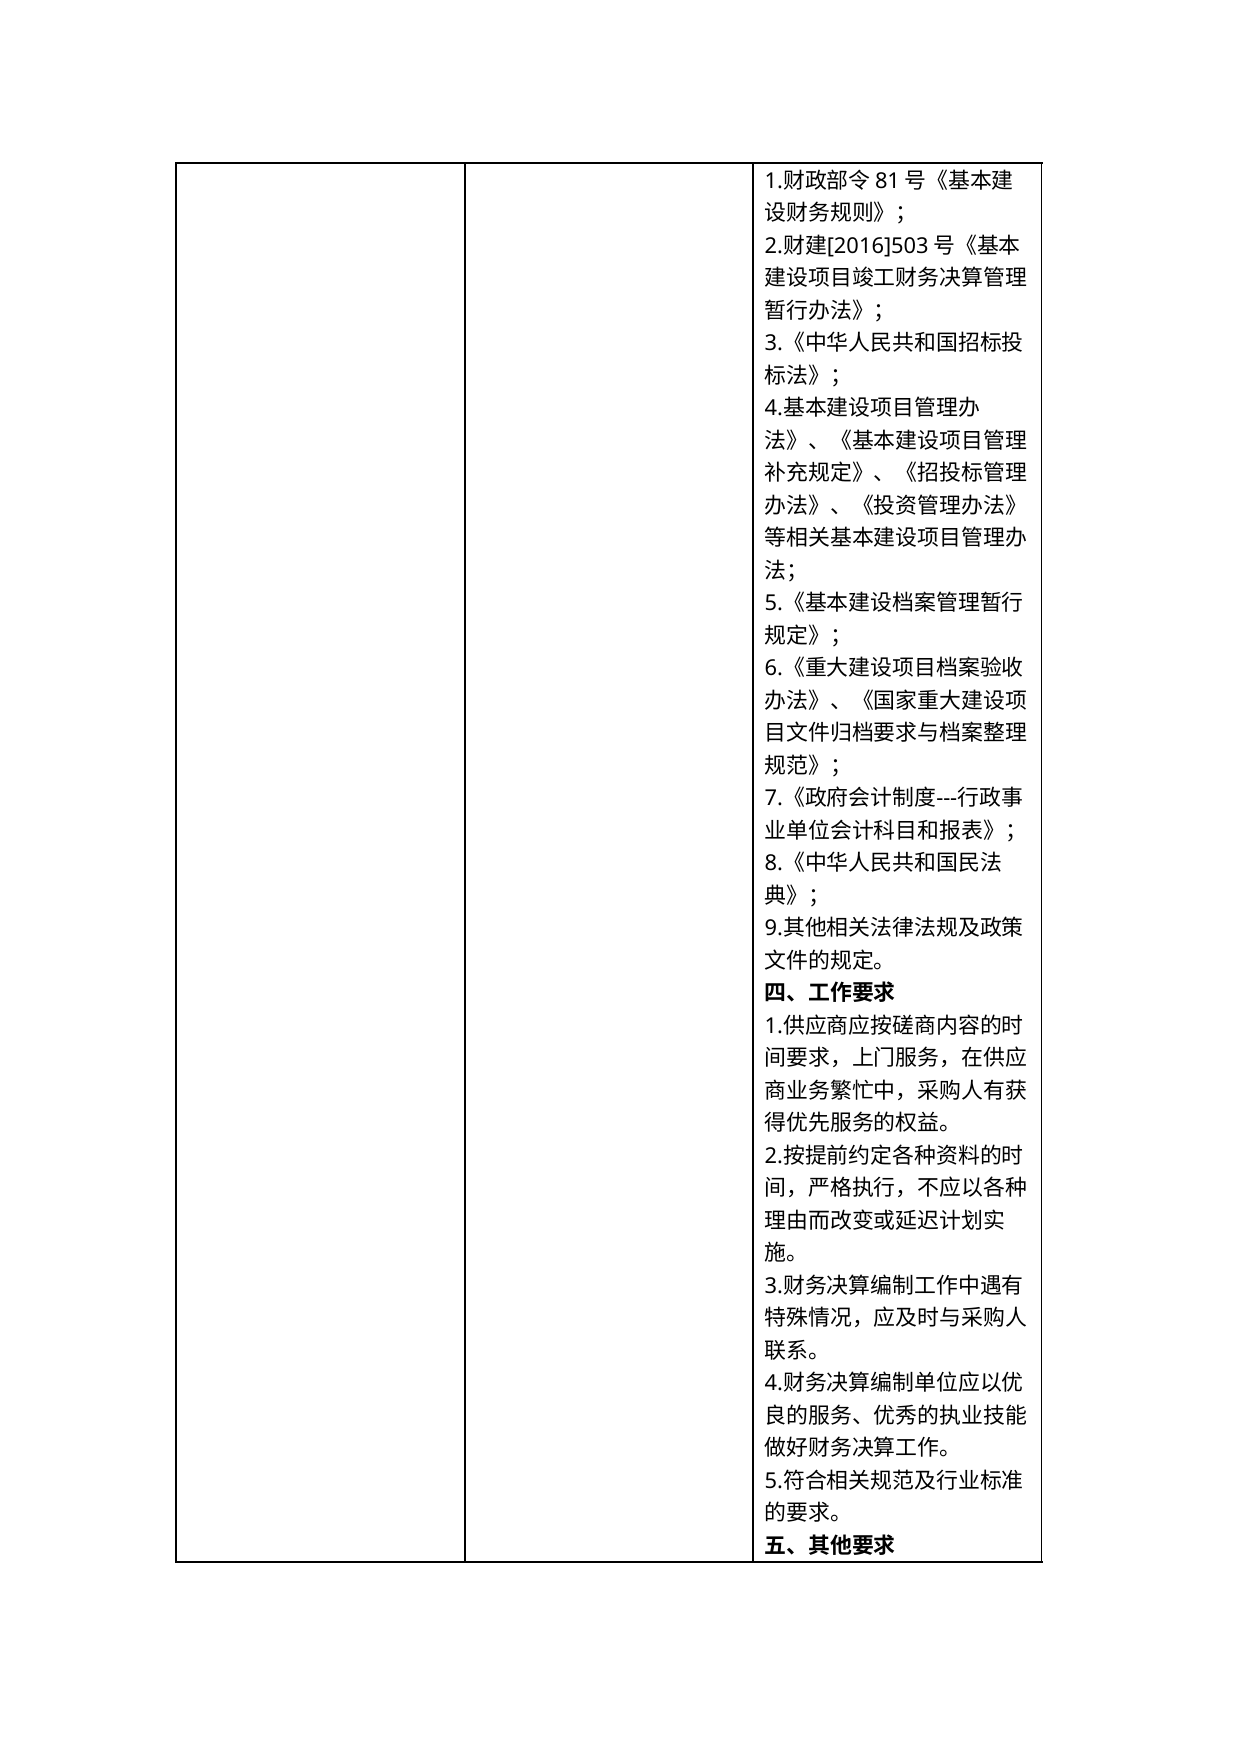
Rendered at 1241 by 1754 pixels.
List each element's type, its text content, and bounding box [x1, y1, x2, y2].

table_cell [754, 164, 1041, 1561]
table_cell 1 [177, 164, 464, 1561]
table_cell [466, 164, 752, 1561]
